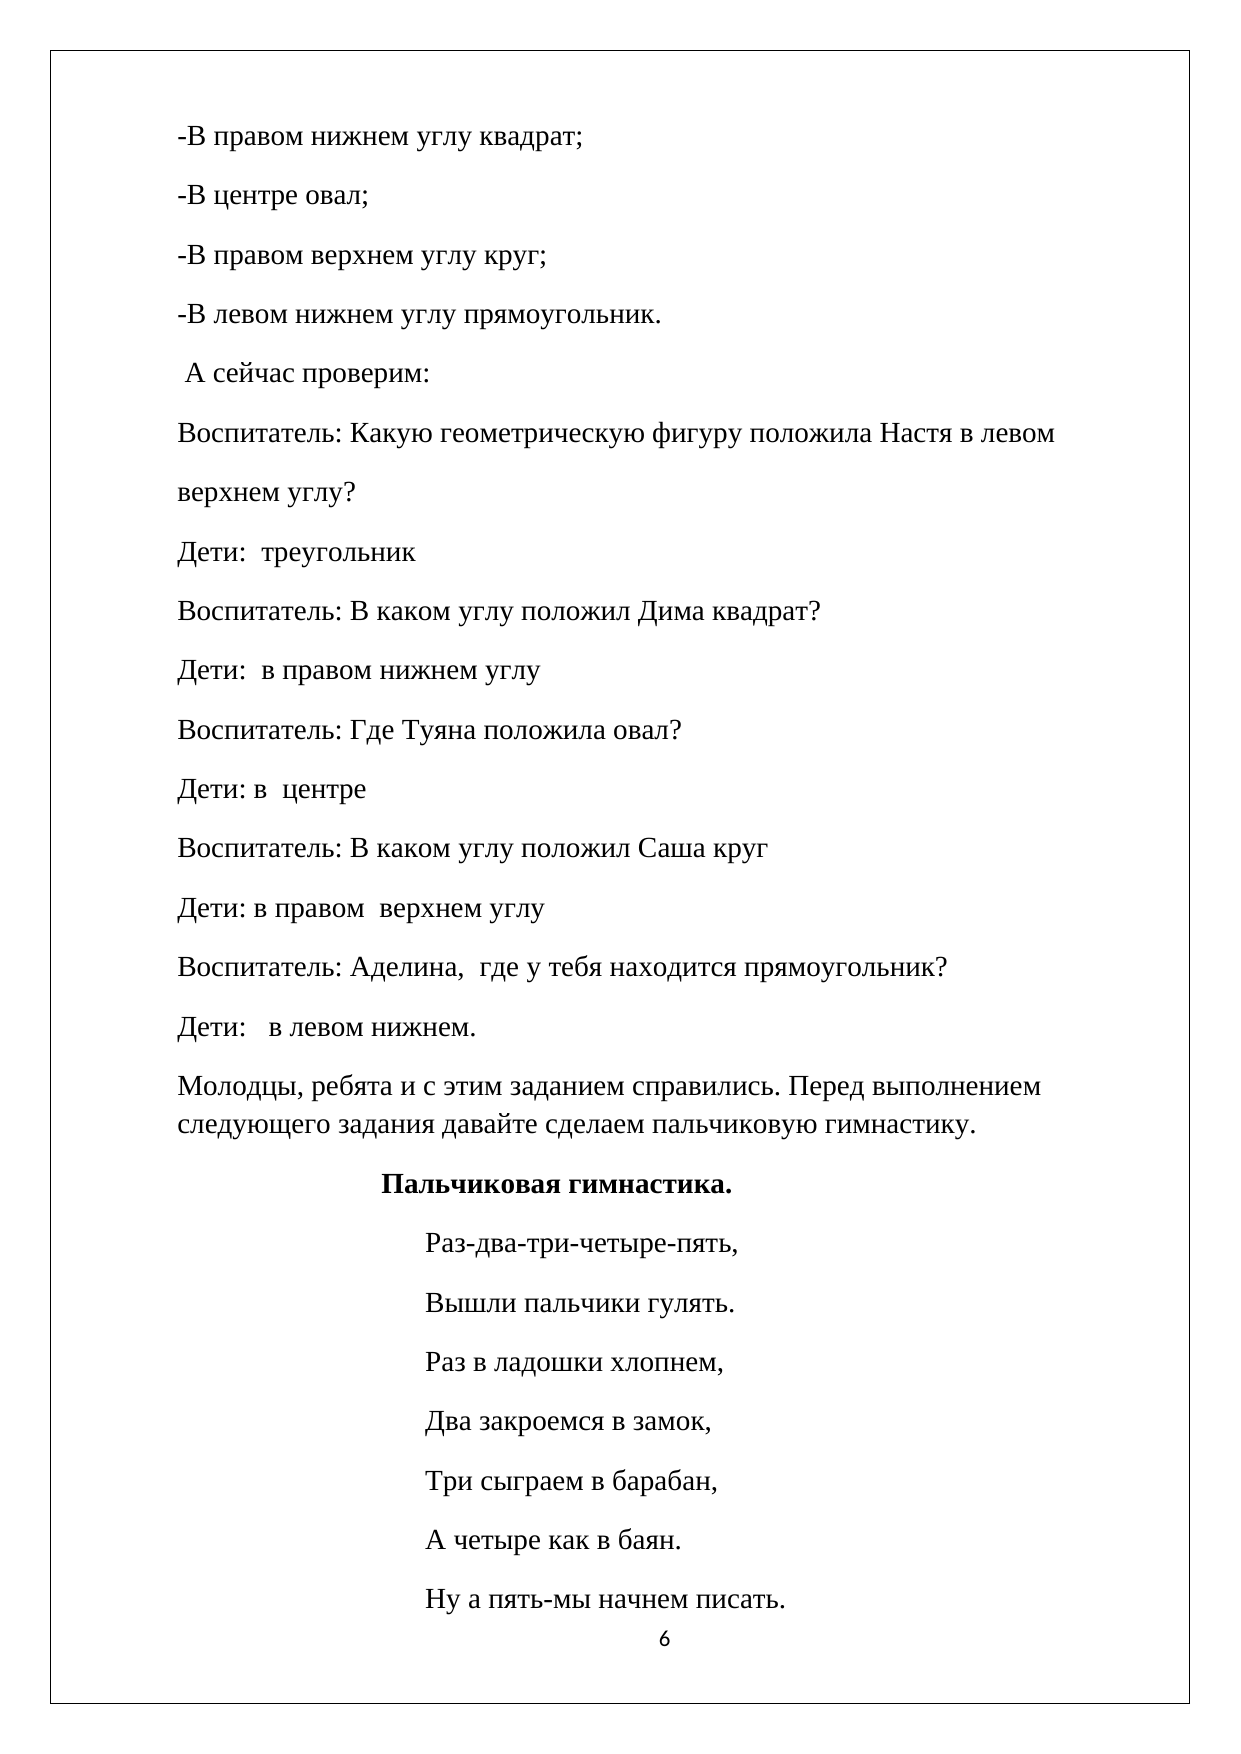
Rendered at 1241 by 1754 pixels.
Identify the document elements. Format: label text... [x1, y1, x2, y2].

text -В левом нижнем углу прямоугольник. [177, 296, 1152, 330]
text Воспитатель: В каком углу положил Дима квадрат? [177, 593, 1152, 627]
text Дети: в левом нижнем. [177, 1009, 1152, 1042]
text Молодцы, ребята и с этим заданием справились. Перед выполнением следующего задания давайте сделаем пальчиковую гимнастику. [177, 1068, 1152, 1140]
text Ну а пять-мы начнем писать. [177, 1582, 1152, 1615]
text А четыре как в баян. [177, 1522, 1152, 1556]
text Три сыграем в барабан, [177, 1463, 1152, 1496]
text -В центре овал; [177, 177, 1152, 211]
text Дети: треугольник [177, 534, 1152, 567]
text Раз-два-три-четыре-пять, [177, 1225, 1152, 1259]
text -В правом нижнем углу квадрат; [177, 118, 1152, 152]
text А сейчас проверим: [177, 356, 1152, 389]
text Дети: в правом нижнем углу [177, 652, 1152, 686]
text Воспитатель: Аделина, где у тебя находится прямоугольник? [177, 949, 1152, 983]
text Пальчиковая гимнастика. [177, 1166, 1152, 1199]
text верхнем углу? [177, 474, 1152, 508]
text Воспитатель: Какую геометрическую фигуру положила Настя в левом [177, 415, 1152, 448]
text Воспитатель: В каком углу положил Саша круг [177, 831, 1152, 864]
text Дети: в центре [177, 771, 1152, 805]
text -В правом верхнем углу круг; [177, 237, 1152, 270]
text Дети: в правом верхнем углу [177, 890, 1152, 923]
text Вышли пальчики гулять. [177, 1285, 1152, 1318]
text Два закроемся в замок, [177, 1403, 1152, 1437]
text Воспитатель: Где Туяна положила овал? [177, 712, 1152, 745]
text Раз в ладошки хлопнем, [177, 1344, 1152, 1378]
